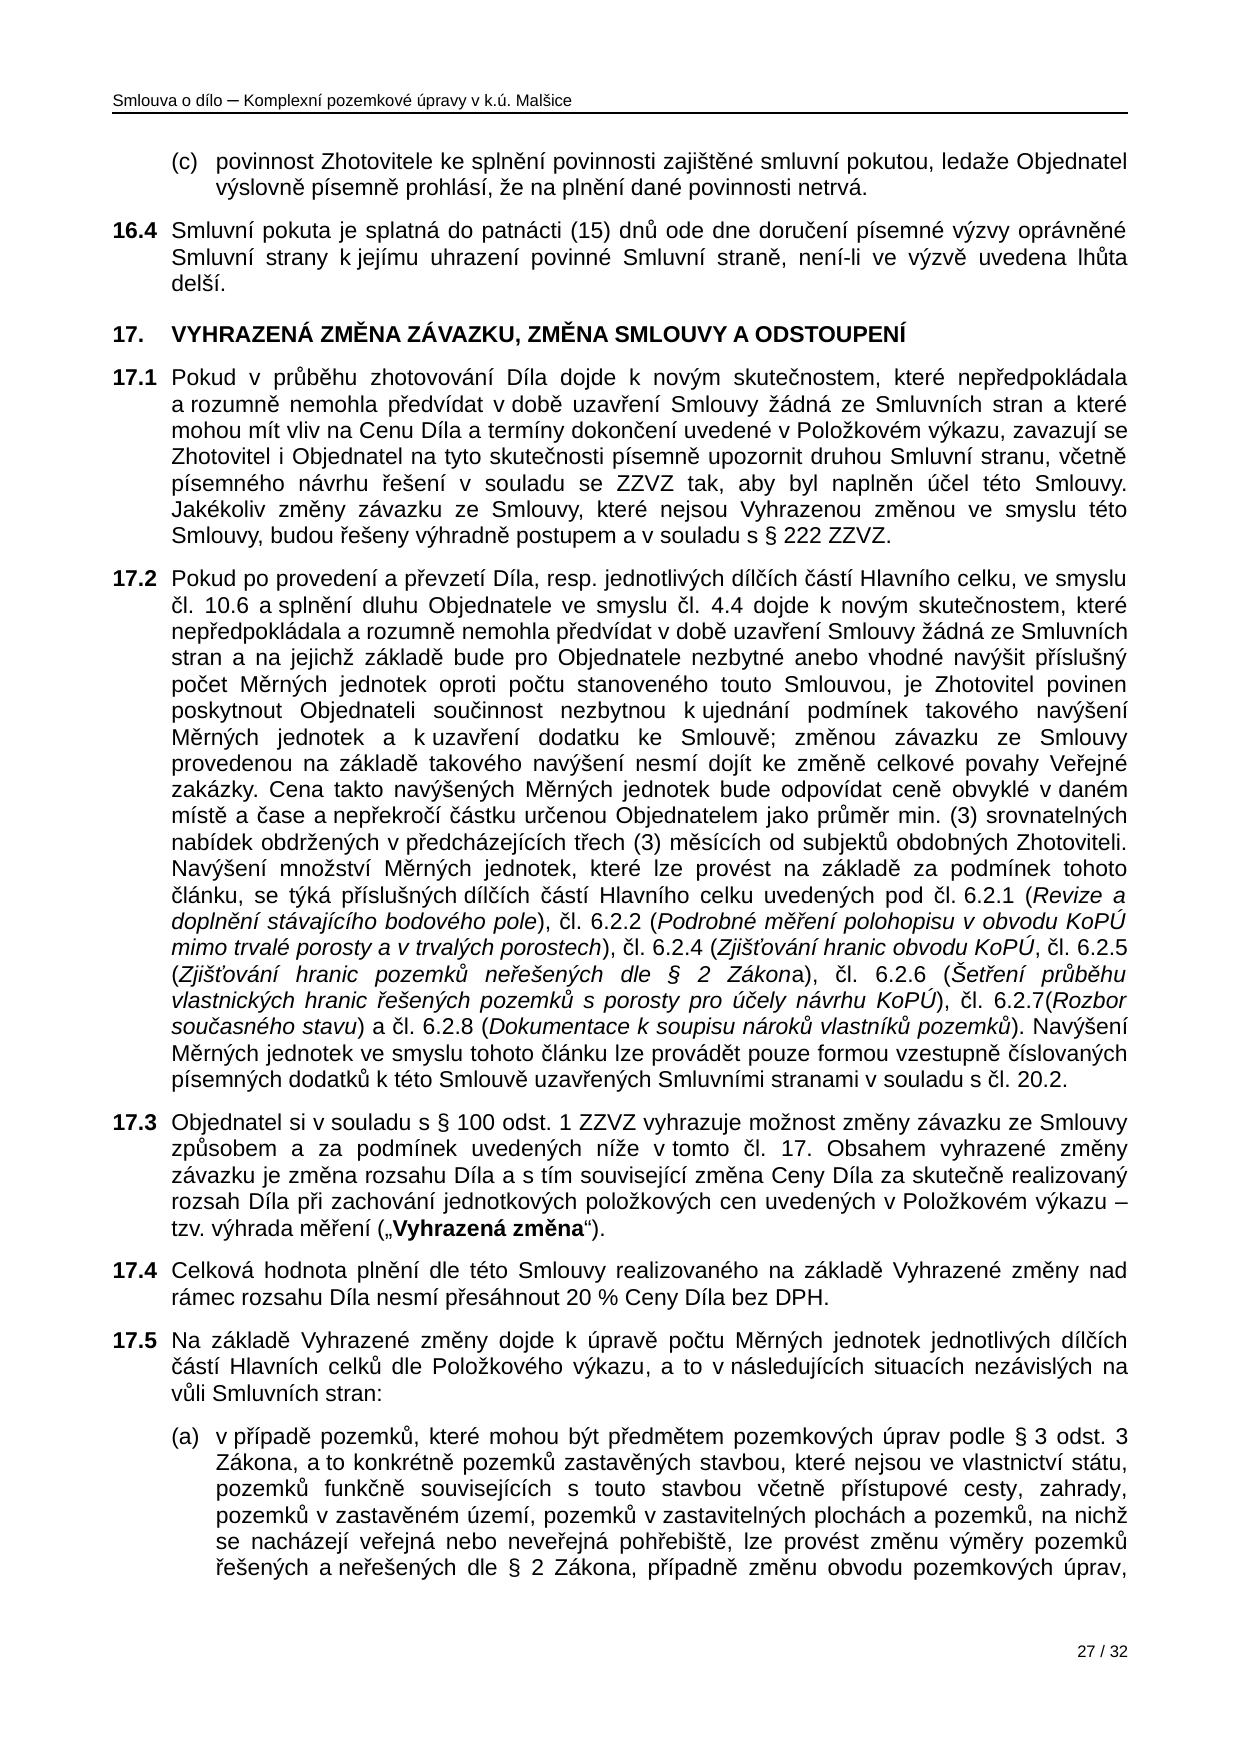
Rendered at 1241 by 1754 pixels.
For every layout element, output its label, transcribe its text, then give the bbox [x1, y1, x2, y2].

list povinnost Zhotovitele ke splnění povinnosti zajištěné smluvní pokutou, ledaže Objednatel výslovně písemně prohlásí, že na plnění dané povinnosti netrvá. [171, 148, 1128, 200]
text Vyhrazená změna závazku, změna smlouvy a odstoupení [112, 321, 1128, 347]
text Smluvní pokuta je splatná do patnácti (15) dnů ode dne doručení písemné výzvy oprávněné Smluvní strany k jejímu uhrazení povinné Smluvní straně, není-li ve výzvě uvedena lhůta delší. [112, 217, 1128, 296]
text Objednatel si v souladu s § 100 odst. 1 ZZVZ vyhrazuje možnost změny závazku ze Smlouvy způsobem a za podmínek uvedených níže v tomto čl. 17. Obsahem vyhrazené změny závazku je změna rozsahu Díla a s tím související změna Ceny Díla za skutečně realizovaný rozsah Díla při zachování jednotkových položkových cen uvedených v Položkovém výkazu – tzv. výhrada měření („Vyhrazená změna“). [112, 1109, 1128, 1241]
text Na základě Vyhrazené změny dojde k úpravě počtu Měrných jednotek jednotlivých dílčích částí Hlavních celků dle Položkového výkazu, a to v následujících situacích nezávislých na vůli Smluvních stran: [112, 1327, 1128, 1406]
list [171, 1423, 1128, 1581]
text Pokud v průběhu zhotovování Díla dojde k novým skutečnostem, které nepředpokládala a rozumně nemohla předvídat v době uzavření Smlouvy žádná ze Smluvních stran a které mohou mít vliv na Cenu Díla a termíny dokončení uvedené v Položkovém výkazu, zavazují se Zhotovitel i Objednatel na tyto skutečnosti písemně upozornit druhou Smluvní stranu, včetně písemného návrhu řešení v souladu se ZZVZ tak, aby byl naplněn účel této Smlouvy. Jakékoliv změny závazku ze Smlouvy, které nejsou Vyhrazenou změnou ve smyslu této Smlouvy, budou řešeny výhradně postupem a v souladu s § 222 ZZVZ. [112, 364, 1128, 549]
text Celková hodnota plnění dle této Smlouvy realizovaného na základě Vyhrazené změny nad rámec rozsahu Díla nesmí přesáhnout 20 % Ceny Díla bez DPH. [112, 1257, 1128, 1310]
text Pokud po provedení a převzetí Díla, resp. jednotlivých dílčích částí Hlavního celku, ve smyslu čl. 10.6 a splnění dluhu Objednatele ve smyslu čl. 4.4 dojde k novým skutečnostem, které nepředpokládala a rozumně nemohla předvídat v době uzavření Smlouvy žádná ze Smluvních stran a na jejichž základě bude pro Objednatele nezbytné anebo vhodné navýšit příslušný počet Měrných jednotek oproti počtu stanoveného touto Smlouvou, je Zhotovitel povinen poskytnout Objednateli součinnost nezbytnou k ujednání podmínek takového navýšení Měrných jednotek a k uzavření dodatku ke Smlouvě; změnou závazku ze Smlouvy provedenou na základě takového navýšení nesmí dojít ke změně celkové povahy Veřejné zakázky. Cena takto navýšených Měrných jednotek bude odpovídat ceně obvyklé v daném místě a čase a nepřekročí částku určenou Objednatelem jako průměr min. (3) srovnatelných nabídek obdržených v předcházejících třech (3) měsících od subjektů obdobných Zhotoviteli. Navýšení množství Měrných jednotek, které lze provést na základě za podmínek tohoto článku, se týká příslušných dílčích částí Hlavního celku uvedených pod čl. 6.2.1 (Revize a doplnění stávajícího bodového pole), čl. 6.2.2 (Podrobné měření polohopisu v obvodu KoPÚ mimo trvalé porosty a v trvalých porostech), čl. 6.2.4 (Zjišťování hranic obvodu KoPÚ, čl. 6.2.5 (Zjišťování hranic pozemků neřešených dle § 2 Zákona), čl. 6.2.6 (Šetření průběhu vlastnických hranic řešených pozemků s porosty pro účely návrhu KoPÚ), čl. 6.2.7(Rozbor současného stavu) a čl. 6.2.8 (Dokumentace k soupisu nároků vlastníků pozemků). Navýšení Měrných jednotek ve smyslu tohoto článku lze provádět pouze formou vzestupně číslovaných písemných dodatků k této Smlouvě uzavřených Smluvními stranami v souladu s čl. 20.2. [112, 565, 1128, 1092]
